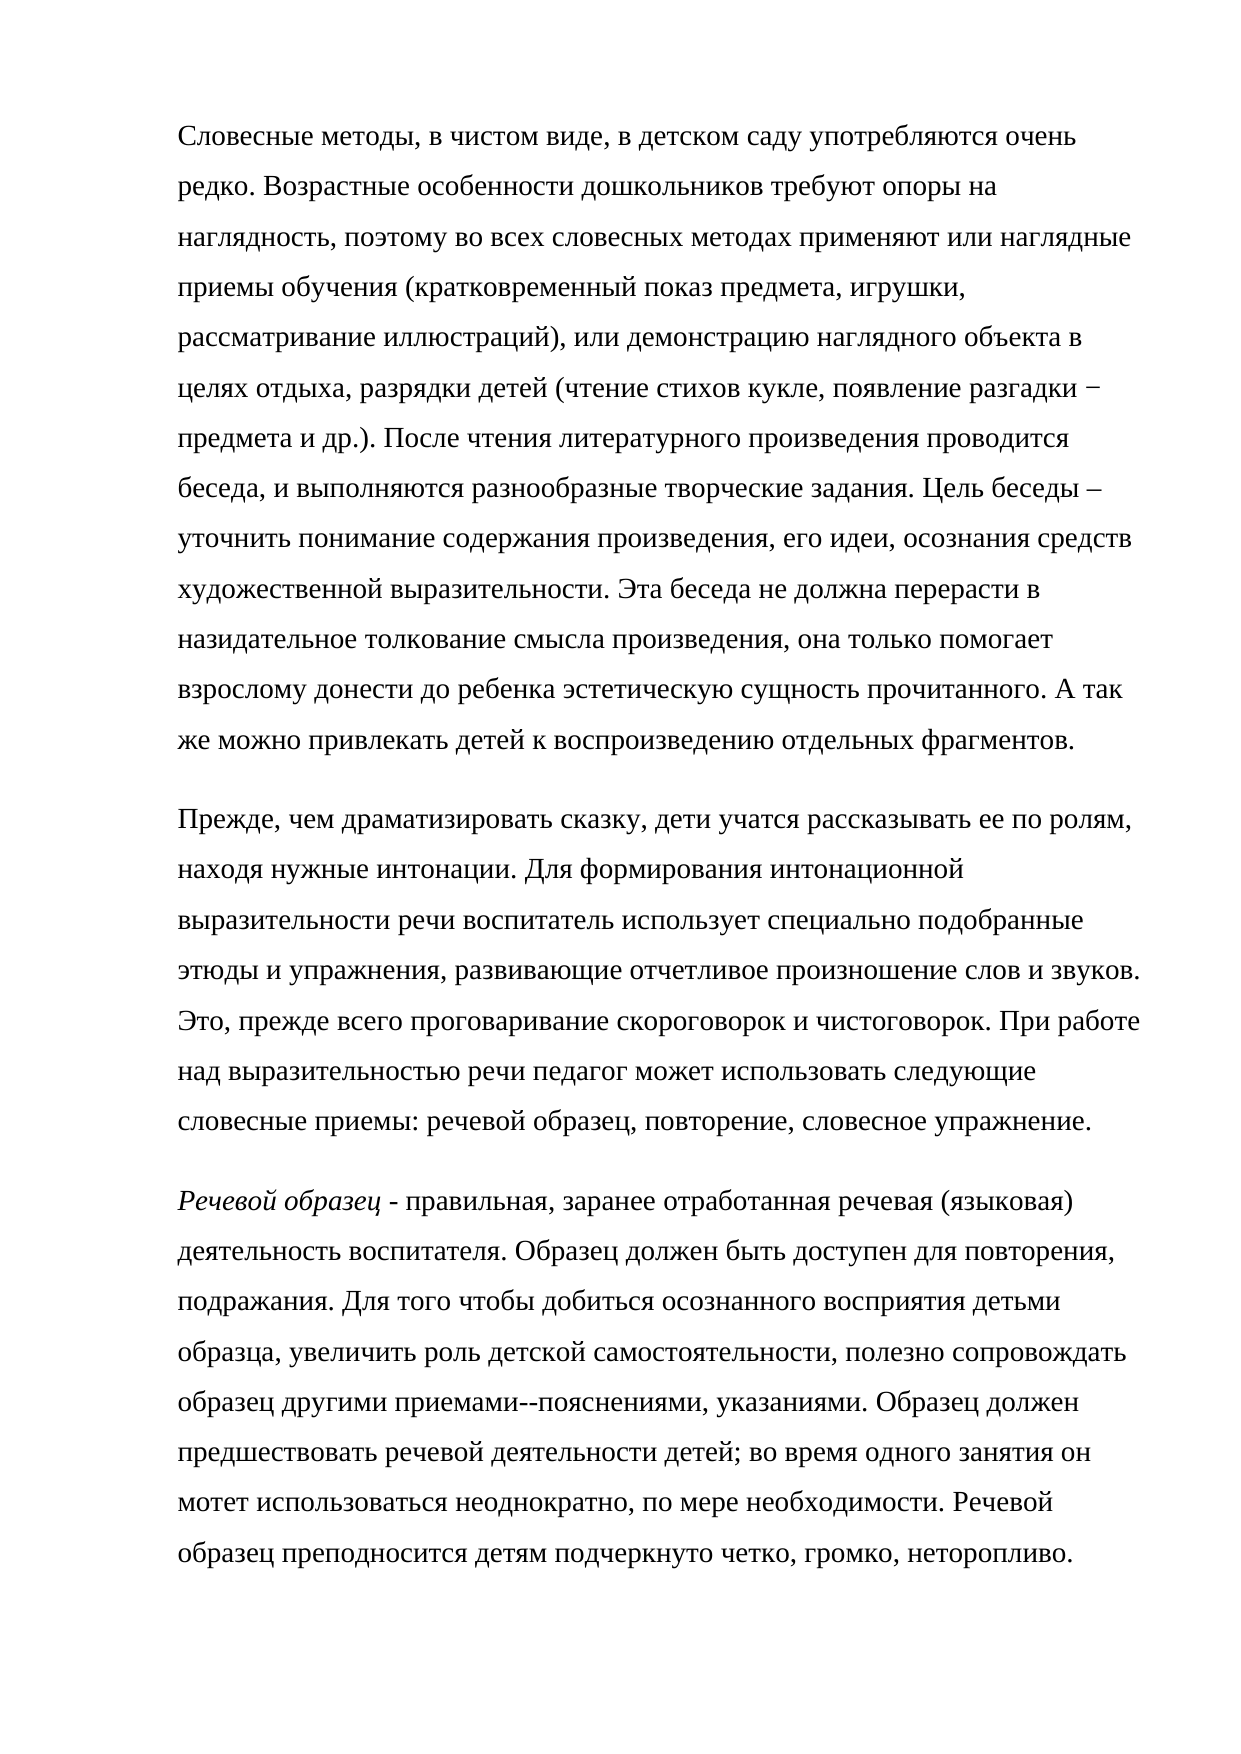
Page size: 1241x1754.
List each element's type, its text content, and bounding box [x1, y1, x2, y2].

text Речевой образец - правильная, заранее отработанная речевая (языковая) деятельность воспитателя. Образец должен быть доступен для повторения, подражания. Для того чтобы добиться осознанного восприятия детьми образца, увеличить роль детской самостоятельности, полезно сопровождать образец другими приемами--пояснениями, указаниями. Образец должен предшествовать речевой деятельности детей; во время одного занятия он мотет использоваться неоднократно, по мере необходимости. Речевой образец преподносится детям подчеркнуто четко, громко, неторопливо. [177, 1183, 1152, 1568]
text Прежде, чем драматизировать сказку, дети учатся рассказывать ее по ролям, находя нужные интонации. Для формирования интонационной выразительности речи воспитатель использует специально подобранные этюды и упражнения, развивающие отчетливое произношение слов и звуков. Это, прежде всего проговаривание скороговорок и чистоговорок. При работе над выразительностью речи педагог может использовать следующие словесные приемы: речевой образец, повторение, словесное упражнение. [177, 801, 1152, 1137]
text Словесные методы, в чистом виде, в детском саду употребляются очень редко. Возрастные особенности дошкольников требуют опоры на наглядность, поэтому во всех словесных методах применяют или наглядные приемы обучения (кратковременный показ предмета, игрушки, рассматривание иллюстраций), или демонстрацию наглядного объекта в целях отдыха, разрядки детей (чтение стихов кукле, появление разгадки − предмета и др.). После чтения литературного произведения проводится беседа, и выполняются разнообразные творческие задания. Цель беседы – уточнить понимание содержания произведения, его идеи, осознания средств художественной выразительности. Эта беседа не должна перерасти в назидательное толкование смысла произведения, она только помогает взрослому донести до ребенка эстетическую сущность прочитанного. А так же можно привлекать детей к воспроизведению отдельных фрагментов. [177, 118, 1152, 755]
